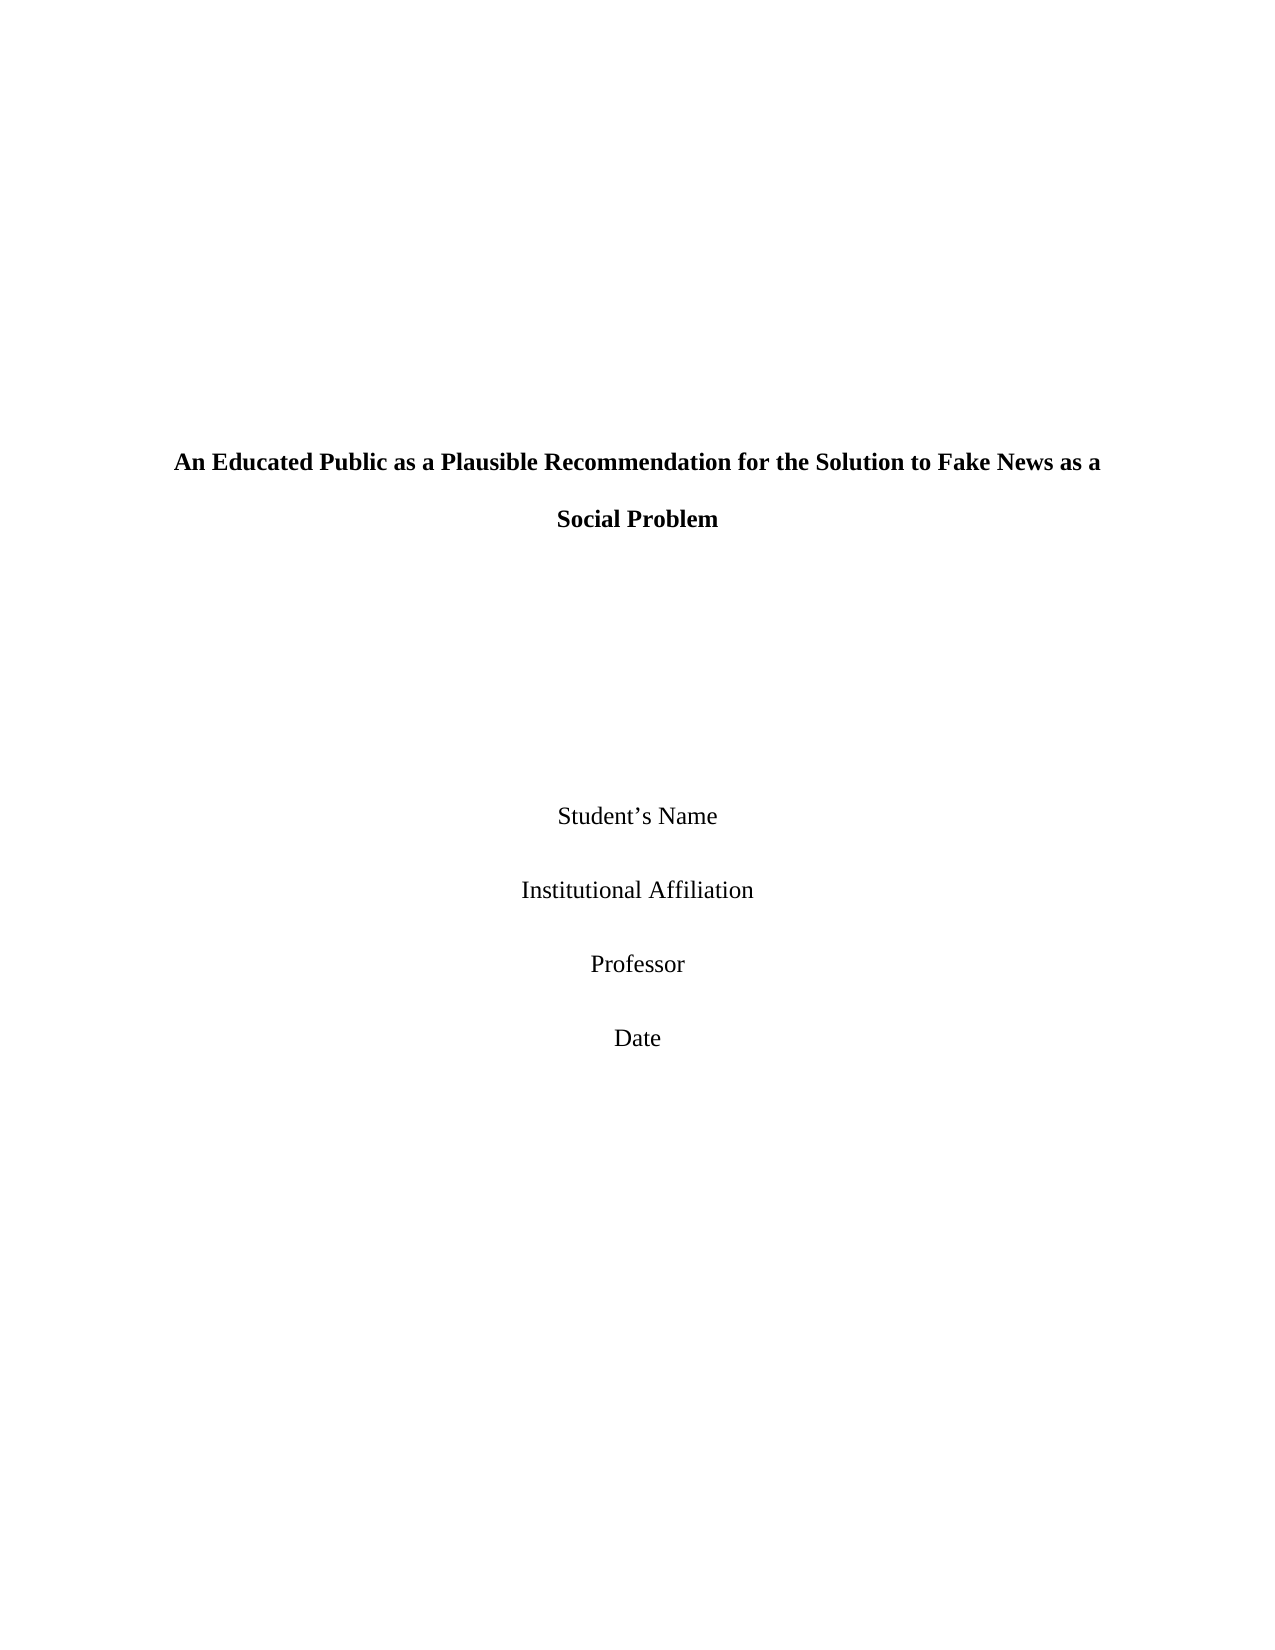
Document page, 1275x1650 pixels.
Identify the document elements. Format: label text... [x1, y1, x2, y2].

text Student’s Name [150, 801, 1125, 829]
text Date [150, 1023, 1125, 1052]
text Professor [150, 949, 1125, 978]
text An Educated Public as a Plausible Recommendation for the Solution to Fake News as a Social Problem [150, 447, 1125, 533]
text Institutional Affiliation [150, 875, 1125, 904]
